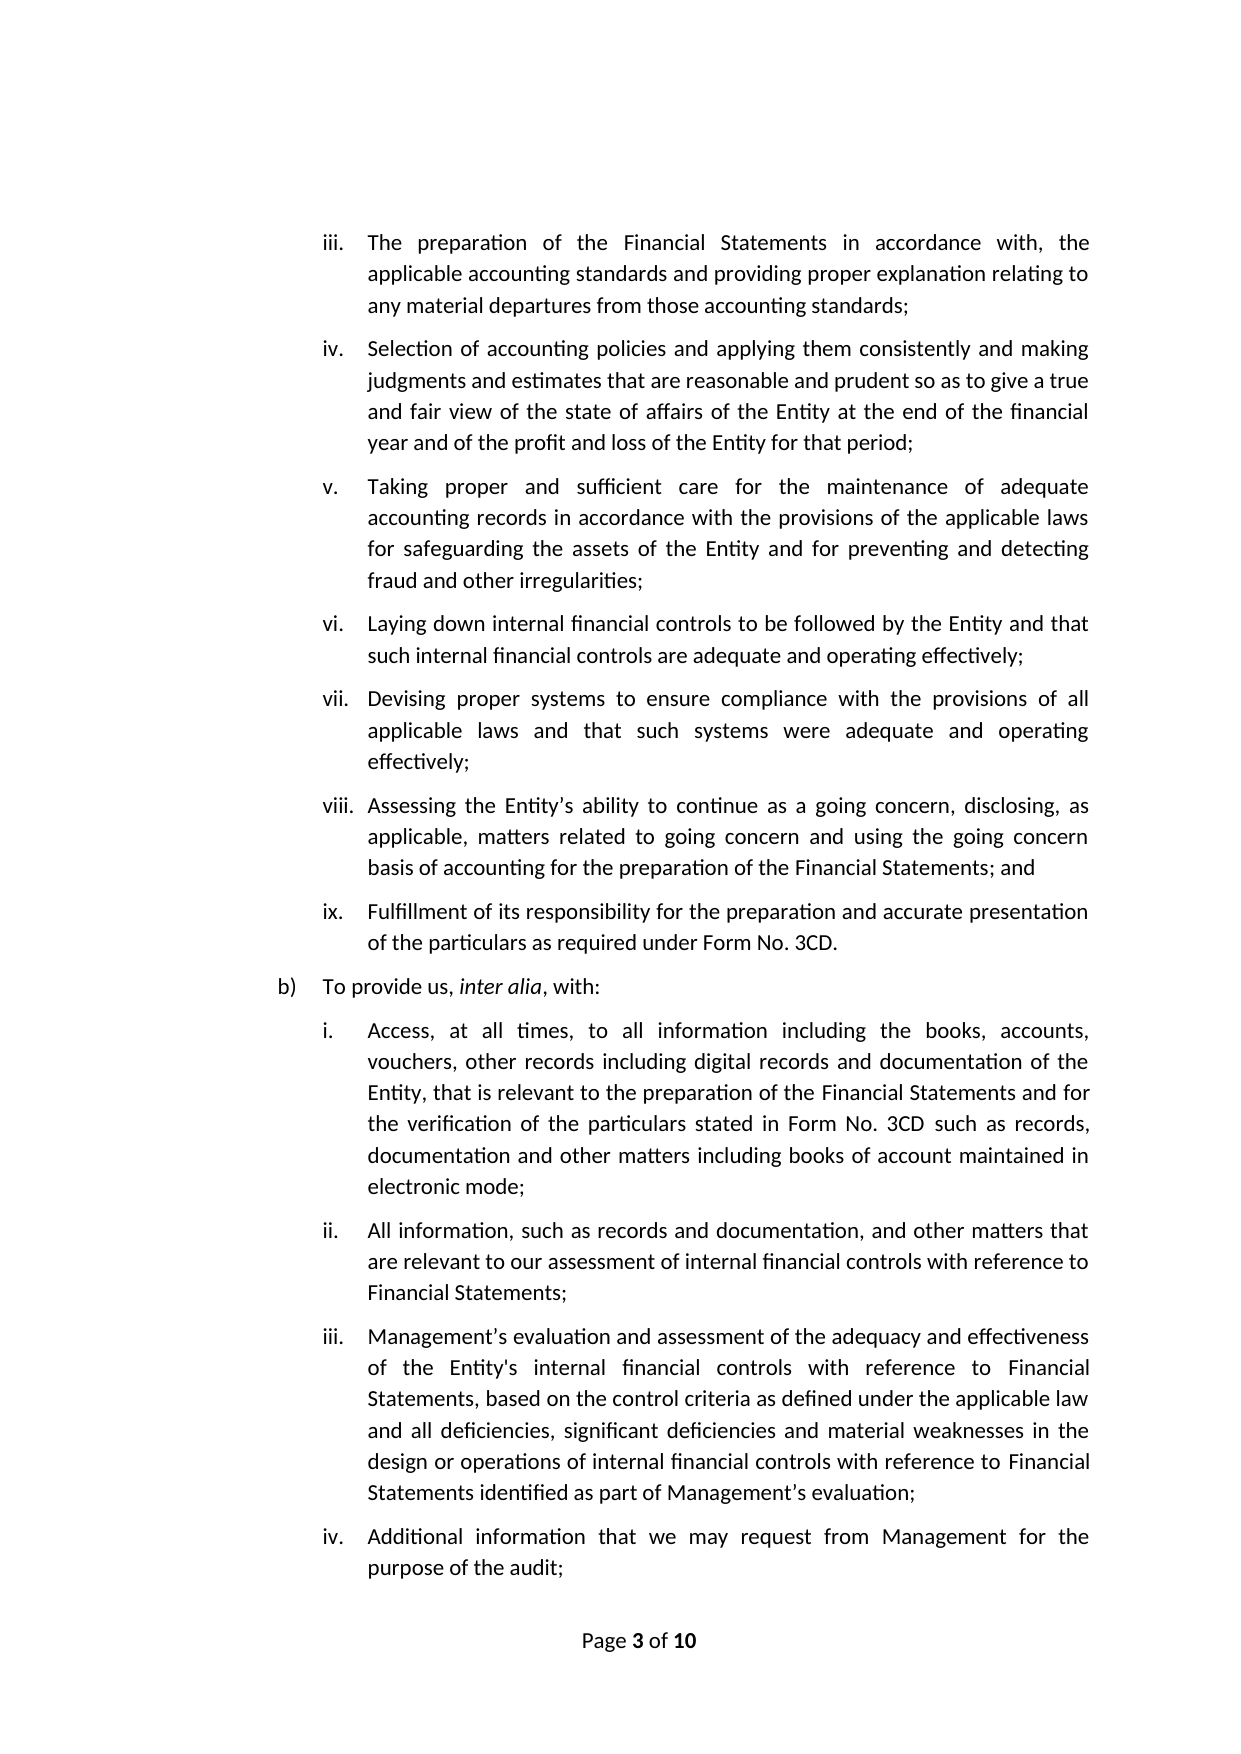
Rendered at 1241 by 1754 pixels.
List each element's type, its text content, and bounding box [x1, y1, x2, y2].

list To provide us, inter alia, with: [277, 969, 1090, 1000]
list Access, at all times, to all information including the books, accounts, vouchers, other records including digital records and documentation of the Entity, that is relevant to the preparation of the Financial Statements and for the verification of the particulars stated in Form No. 3CD such as records, documentation and other matters including books of account maintained in electronic mode; [322, 1012, 1090, 1200]
list Fulfillment of its responsibility for the preparation and accurate presentation of the particulars as required under Form No. 3CD. [322, 894, 1090, 956]
list Taking proper and sufficient care for the maintenance of adequate accounting records in accordance with the provisions of the applicable laws for safeguarding the assets of the Entity and for preventing and detecting fraud and other irregularities; [322, 469, 1090, 594]
list Selection of accounting policies and applying them consistently and making judgments and estimates that are reasonable and prudent so as to give a true and fair view of the state of affairs of the Entity at the end of the financial year and of the profit and loss of the Entity for that period; [322, 331, 1090, 456]
list The preparation of the Financial Statements in accordance with, the applicable accounting standards and providing proper explanation relating to any material departures from those accounting standards; [322, 225, 1090, 319]
list All information, such as records and documentation, and other matters that are relevant to our assessment of internal financial controls with reference to Financial Statements; [322, 1212, 1090, 1306]
list Devising proper systems to ensure compliance with the provisions of all applicable laws and that such systems were adequate and operating effectively; [322, 681, 1090, 775]
list Management’s evaluation and assessment of the adequacy and effectiveness of the Entity's internal financial controls with reference to Financial Statements, based on the control criteria as defined under the applicable law and all deficiencies, significant deficiencies and material weaknesses in the design or operations of internal financial controls with reference to Financial Statements identified as part of Management’s evaluation; [322, 1319, 1090, 1506]
list Assessing the Entity’s ability to continue as a going concern, disclosing, as applicable, matters related to going concern and using the going concern basis of accounting for the preparation of the Financial Statements; and [322, 787, 1090, 881]
list Laying down internal financial controls to be followed by the Entity and that such internal financial controls are adequate and operating effectively; [322, 606, 1090, 669]
list Additional information that we may request from Management for the purpose of the audit; [322, 1519, 1090, 1581]
